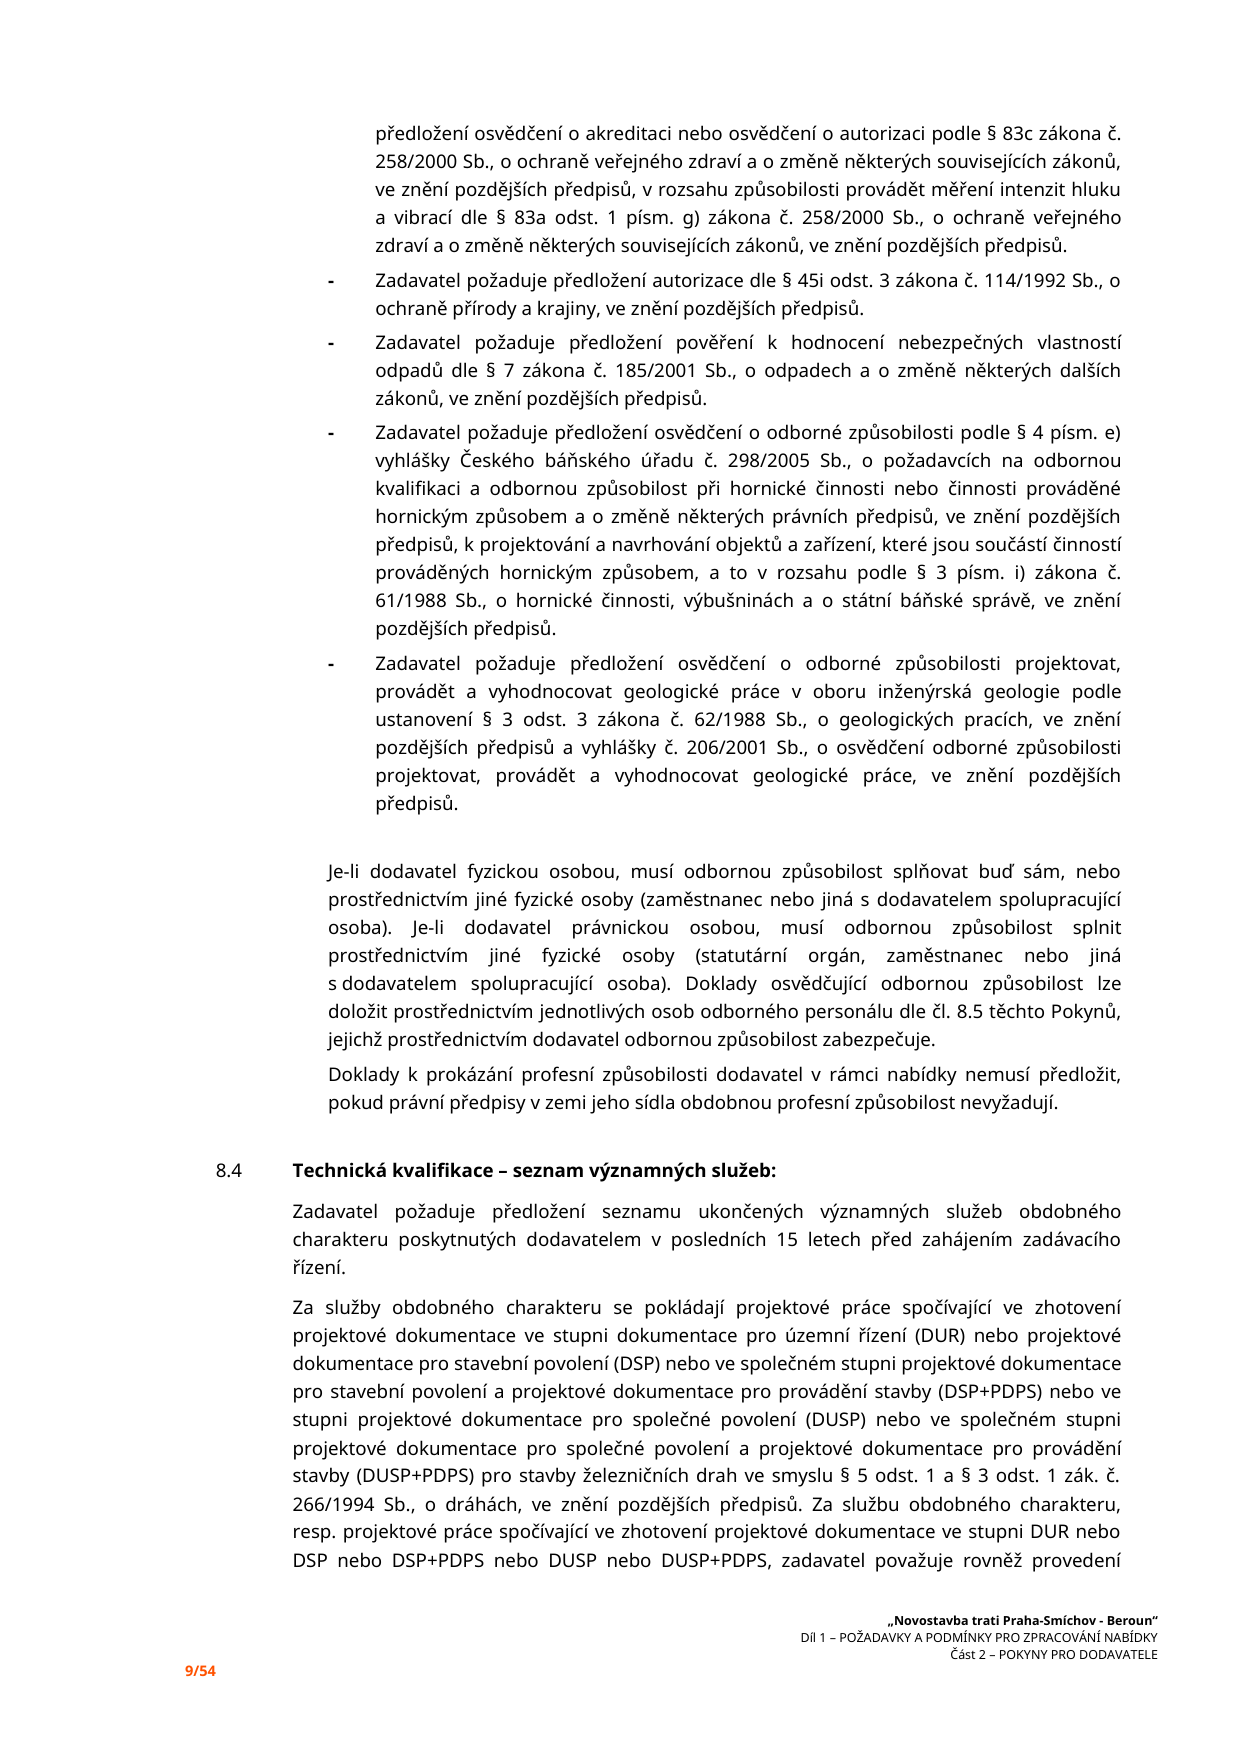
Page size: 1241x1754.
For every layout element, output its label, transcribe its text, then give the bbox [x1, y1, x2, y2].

text Zadavatel požaduje předložení autorizace dle § 45i odst. 3 zákona č. 114/1992 Sb., o ochraně přírody a krajiny, ve znění pozdějších předpisů. [328, 267, 1122, 321]
text Technická kvalifikace – seznam významných služeb: [216, 1158, 1122, 1183]
text Zadavatel požaduje předložení seznamu ukončených významných služeb obdobného charakteru poskytnutých dodavatelem v posledních 15 letech před zahájením zadávacího řízení. [292, 1198, 1122, 1280]
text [328, 121, 1122, 258]
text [292, 1295, 1122, 1572]
text Zadavatel požaduje předložení pověření k hodnocení nebezpečných vlastností odpadů dle § 7 zákona č. 185/2001 Sb., o odpadech a o změně některých dalších zákonů, ve znění pozdějších předpisů. [328, 329, 1122, 411]
list Je-li dodavatel fyzickou osobou, musí odbornou způsobilost splňovat buď sám, nebo prostřednictvím jiné fyzické osoby (zaměstnanec nebo jiná s dodavatelem spolupracující osoba). Je-li dodavatel právnickou osobou, musí odbornou způsobilost splnit prostřednictvím jiné fyzické osoby (statutární orgán, zaměstnanec nebo jiná s dodavatelem spolupracující osoba). Doklady osvědčující odbornou způsobilost lze doložit prostřednictvím jednotlivých osob odborného personálu dle čl. 8.5 těchto Pokynů, jejichž prostřednictvím dodavatel odbornou způsobilost zabezpečuje. [328, 859, 1122, 1052]
text Zadavatel požaduje předložení osvědčení o odborné způsobilosti projektovat, provádět a vyhodnocovat geologické práce v oboru inženýrská geologie podle ustanovení § 3 odst. 3 zákona č. 62/1988 Sb., o geologických pracích, ve znění pozdějších předpisů a vyhlášky č. 206/2001 Sb., o osvědčení odborné způsobilosti projektovat, provádět a vyhodnocovat geologické práce, ve znění pozdějších předpisů. [328, 650, 1122, 816]
list Doklady k prokázání profesní způsobilosti dodavatel v rámci nabídky nemusí předložit, pokud právní předpisy v zemi jeho sídla obdobnou profesní způsobilost nevyžadují. [328, 1061, 1122, 1114]
text Zadavatel požaduje předložení osvědčení o odborné způsobilosti podle § 4 písm. e) vyhlášky Českého báňského úřadu č. 298/2005 Sb., o požadavcích na odbornou kvalifikaci a odbornou způsobilost při hornické činnosti nebo činnosti prováděné hornickým způsobem a o změně některých právních předpisů, ve znění pozdějších předpisů, k projektování a navrhování objektů a zařízení, které jsou součástí činností prováděných hornickým způsobem, a to v rozsahu podle § 3 písm. i) zákona č. 61/1988 Sb., o hornické činnosti, výbušninách a o státní báňské správě, ve znění pozdějších předpisů. [328, 419, 1122, 641]
